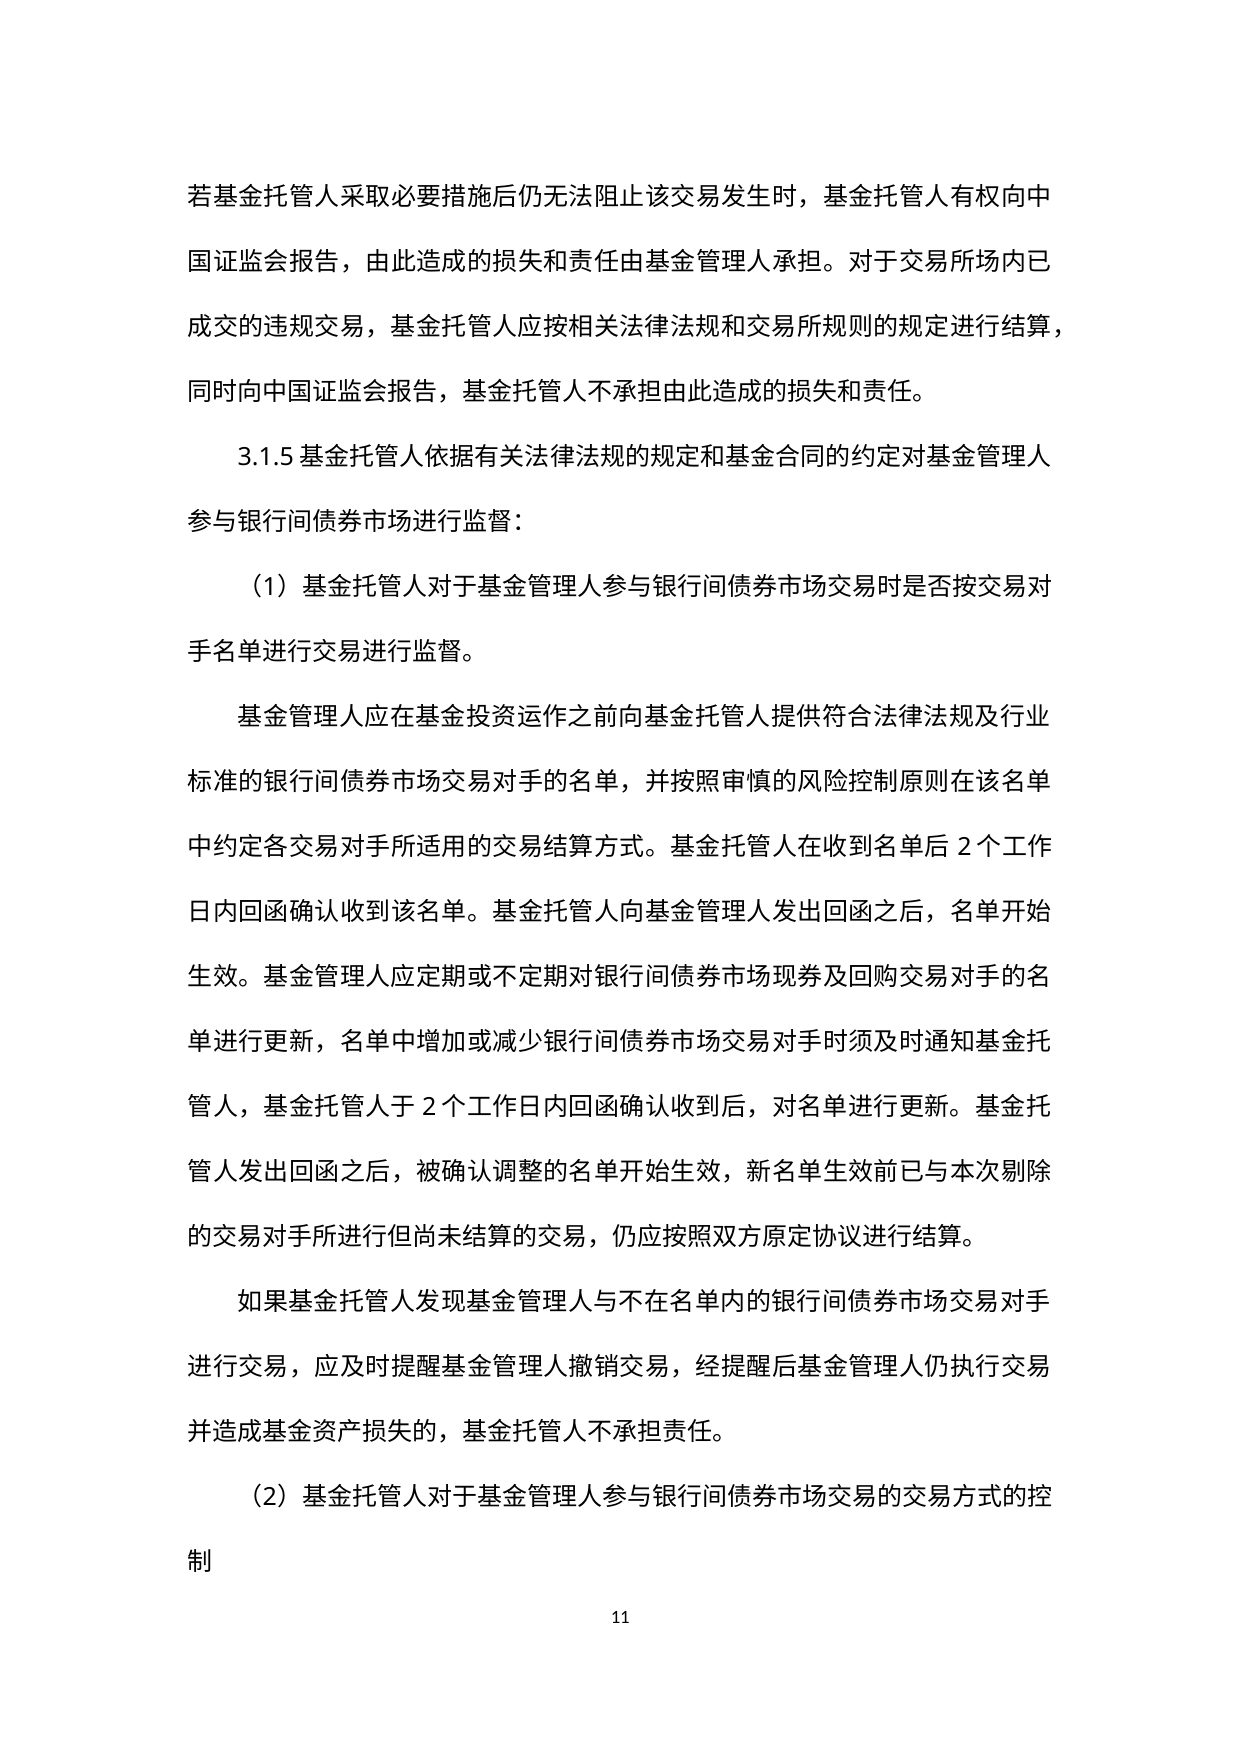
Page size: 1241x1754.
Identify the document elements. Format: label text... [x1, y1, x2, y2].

text 3.1.5基金托管人依据有关法律法规的规定和基金合同的约定对基金管理人参与银行间债券市场进行监督： [187, 422, 1053, 552]
text 如果基金托管人发现基金管理人与不在名单内的银行间债券市场交易对手进行交易，应及时提醒基金管理人撤销交易，经提醒后基金管理人仍执行交易并造成基金资产损失的，基金托管人不承担责任。 [187, 1267, 1053, 1462]
text （1）基金托管人对于基金管理人参与银行间债券市场交易时是否按交易对手名单进行交易进行监督。 [187, 552, 1053, 682]
text 基金管理人应在基金投资运作之前向基金托管人提供符合法律法规及行业标准的银行间债券市场交易对手的名单，并按照审慎的风险控制原则在该名单中约定各交易对手所适用的交易结算方式。基金托管人在收到名单后2个工作日内回函确认收到该名单。基金托管人向基金管理人发出回函之后，名单开始生效。基金管理人应定期或不定期对银行间债券市场现券及回购交易对手的名单进行更新，名单中增加或减少银行间债券市场交易对手时须及时通知基金托管人，基金托管人于2个工作日内回函确认收到后，对名单进行更新。基金托管人发出回函之后，被确认调整的名单开始生效，新名单生效前已与本次剔除的交易对手所进行但尚未结算的交易，仍应按照双方原定协议进行结算。 [187, 682, 1053, 1267]
text （2）基金托管人对于基金管理人参与银行间债券市场交易的交易方式的控制 [187, 1462, 1053, 1592]
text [187, 162, 1053, 422]
